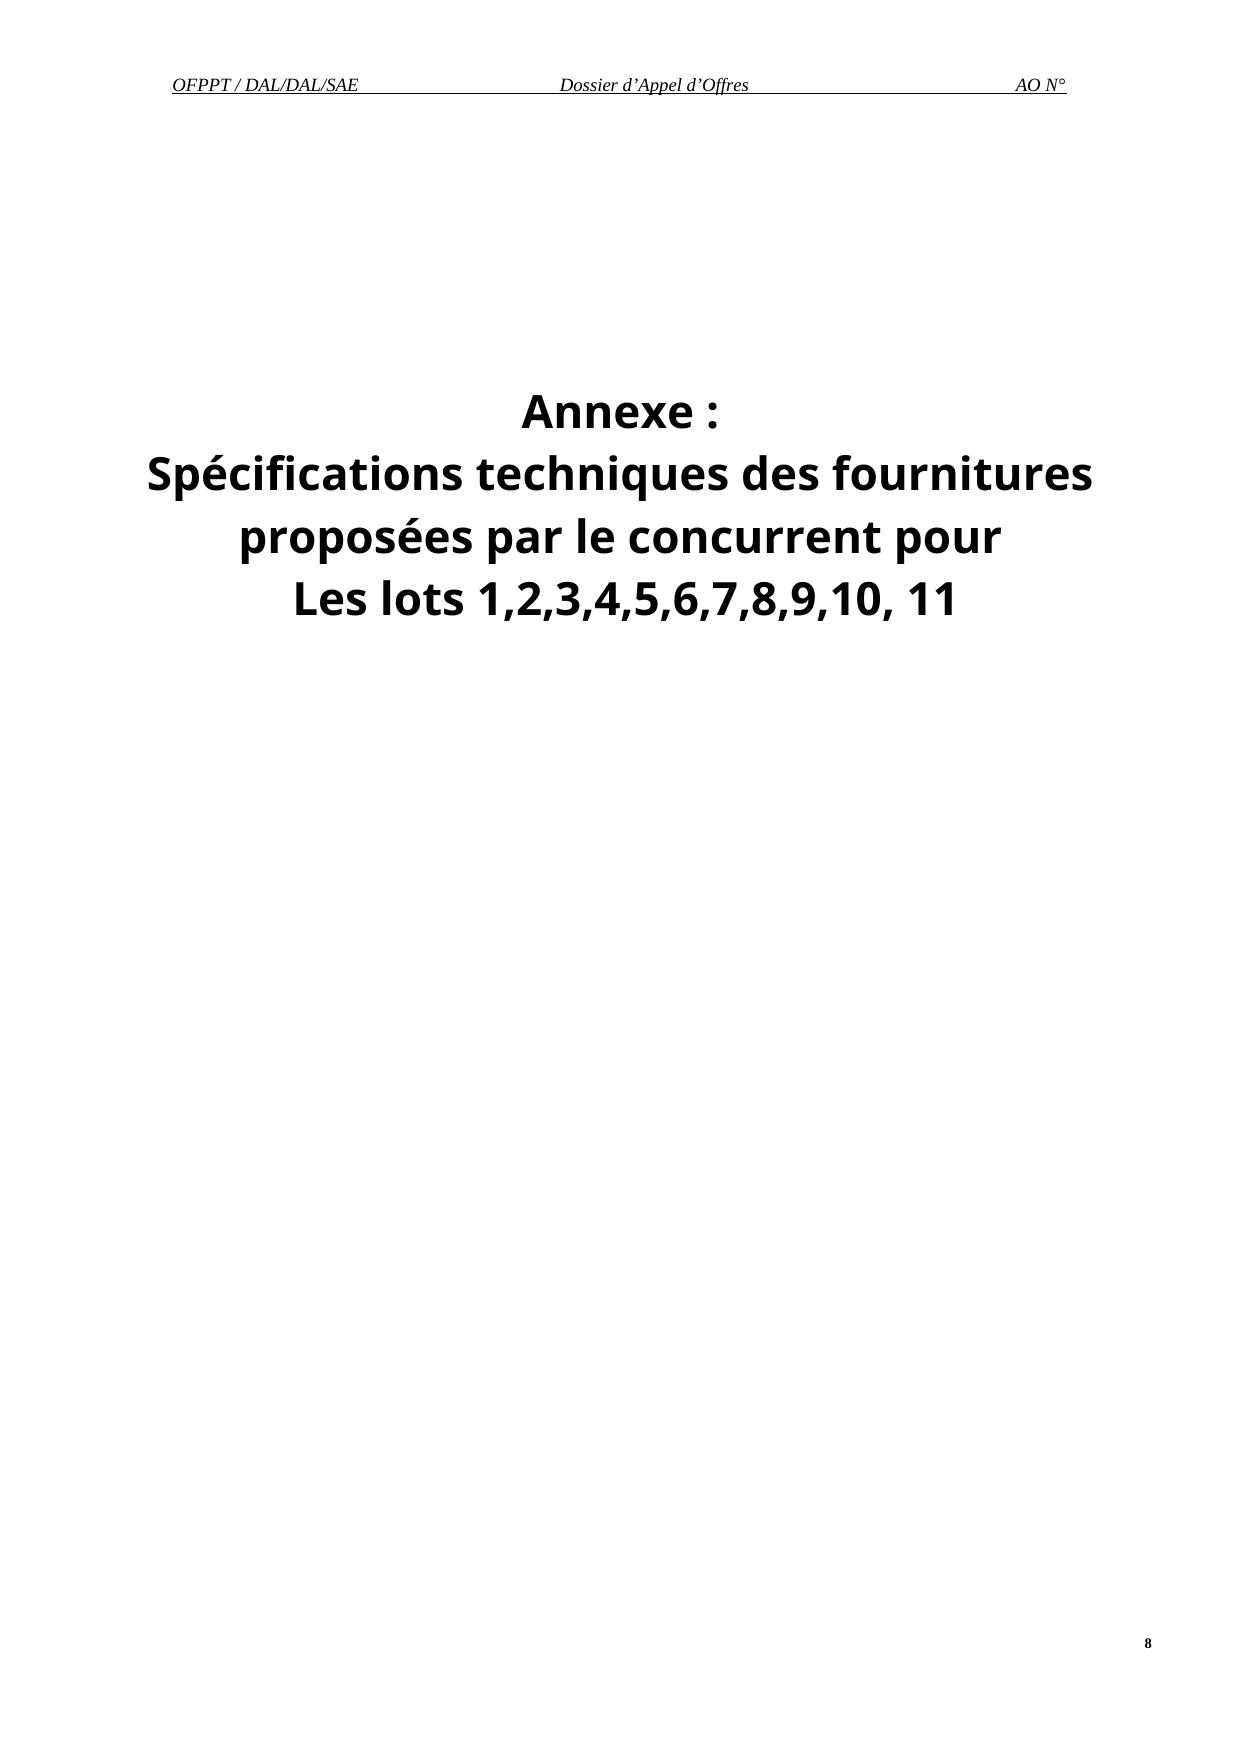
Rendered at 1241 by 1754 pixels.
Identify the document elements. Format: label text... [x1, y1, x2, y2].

text Les lots 1,2,3,4,5,6,7,8,9,10, 11 [89, 566, 1152, 629]
text Annexe : [89, 379, 1152, 442]
text Spécifications techniques des fournitures proposées par le concurrent pour [89, 442, 1152, 566]
